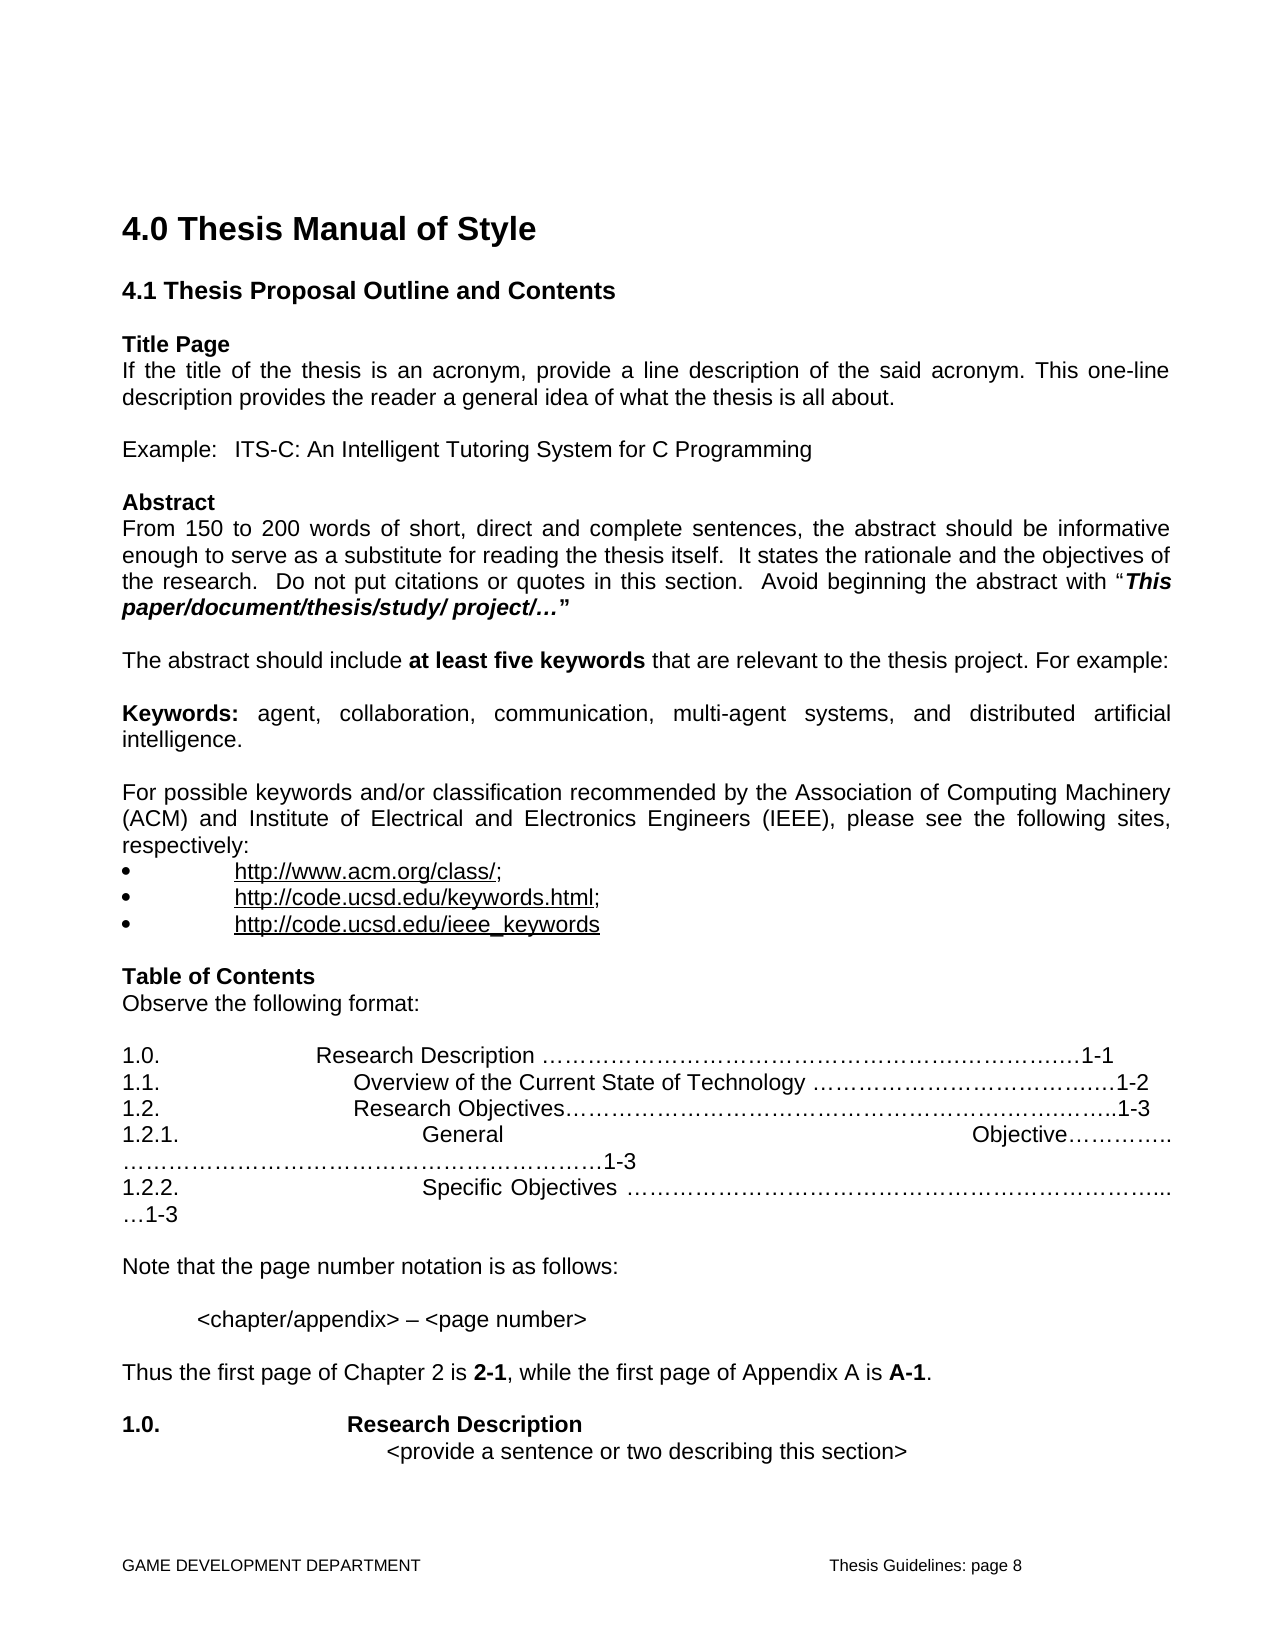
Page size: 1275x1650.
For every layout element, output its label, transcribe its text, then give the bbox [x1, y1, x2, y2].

list Overview of the of Technology ……………………………….…1-2 [122, 1069, 1172, 1095]
text <provide a sentence or two describing this section> [122, 1438, 1172, 1464]
text Keywords: agent, collaboration, communication, multi-agent systems, and distributed artificial intelligence. [122, 700, 1172, 752]
list http://code.ucsd.edu/ieee_keywords [122, 911, 1172, 937]
text <chapter/appendix> – <page number> [122, 1306, 1172, 1332]
text The abstract should include at least five keywords that are relevant to the thesis project. For example: [122, 647, 1172, 673]
text If the title of the thesis is an acronym, provide a line description of the said acronym. This one-line description provides the reader a general idea of what the thesis is all about. [122, 357, 1172, 410]
subtitle 4.1 Thesis Proposal Outline and Contents [122, 276, 1172, 304]
list Research Objectives………………………………………………….…….……..1-3 [122, 1095, 1172, 1121]
list General Objective…………..………………………………………………………1-3 [122, 1121, 1172, 1174]
subtitle 4.0 Thesis Manual of Style [122, 208, 1172, 247]
text Observe the following format: [122, 990, 1172, 1016]
text Thus the first page of Chapter 2 is 2-1, while the first page of Appendix A is A-1. [122, 1359, 1172, 1385]
list http://code.ucsd.edu/keywords.html; [122, 884, 1172, 911]
text Example: ITS-C: An Intelligent Tutoring System for C Programming [122, 436, 1172, 463]
text From 150 to 200 words of short, direct and complete sentences, the abstract should be informative enough to serve as a substitute for reading the thesis itself. It states the rationale and the objectives of the research. Do not put citations or quotes in this section. Avoid beginning the abstract with “This paper/document/thesis/study/ project/…” [122, 515, 1172, 621]
text For possible keywords and/or classification recommended by the Association of Computing Machinery (ACM) and and Electronics Engineers (IEEE), please see the following sites, respectively: [122, 779, 1172, 858]
list Research Description [122, 1411, 1172, 1438]
text Title Page [122, 331, 1172, 357]
list Research Description ……………………………………………….………….…1-1 [122, 1042, 1172, 1069]
text Abstract [122, 489, 1172, 515]
text Table of Contents [122, 963, 1172, 990]
list http://www.acm.org/class/; [122, 858, 1172, 884]
text Note that the page number notation is as follows: [122, 1253, 1172, 1279]
list Specific Objectives ……………………………………………………………...…1-3 [122, 1174, 1172, 1227]
